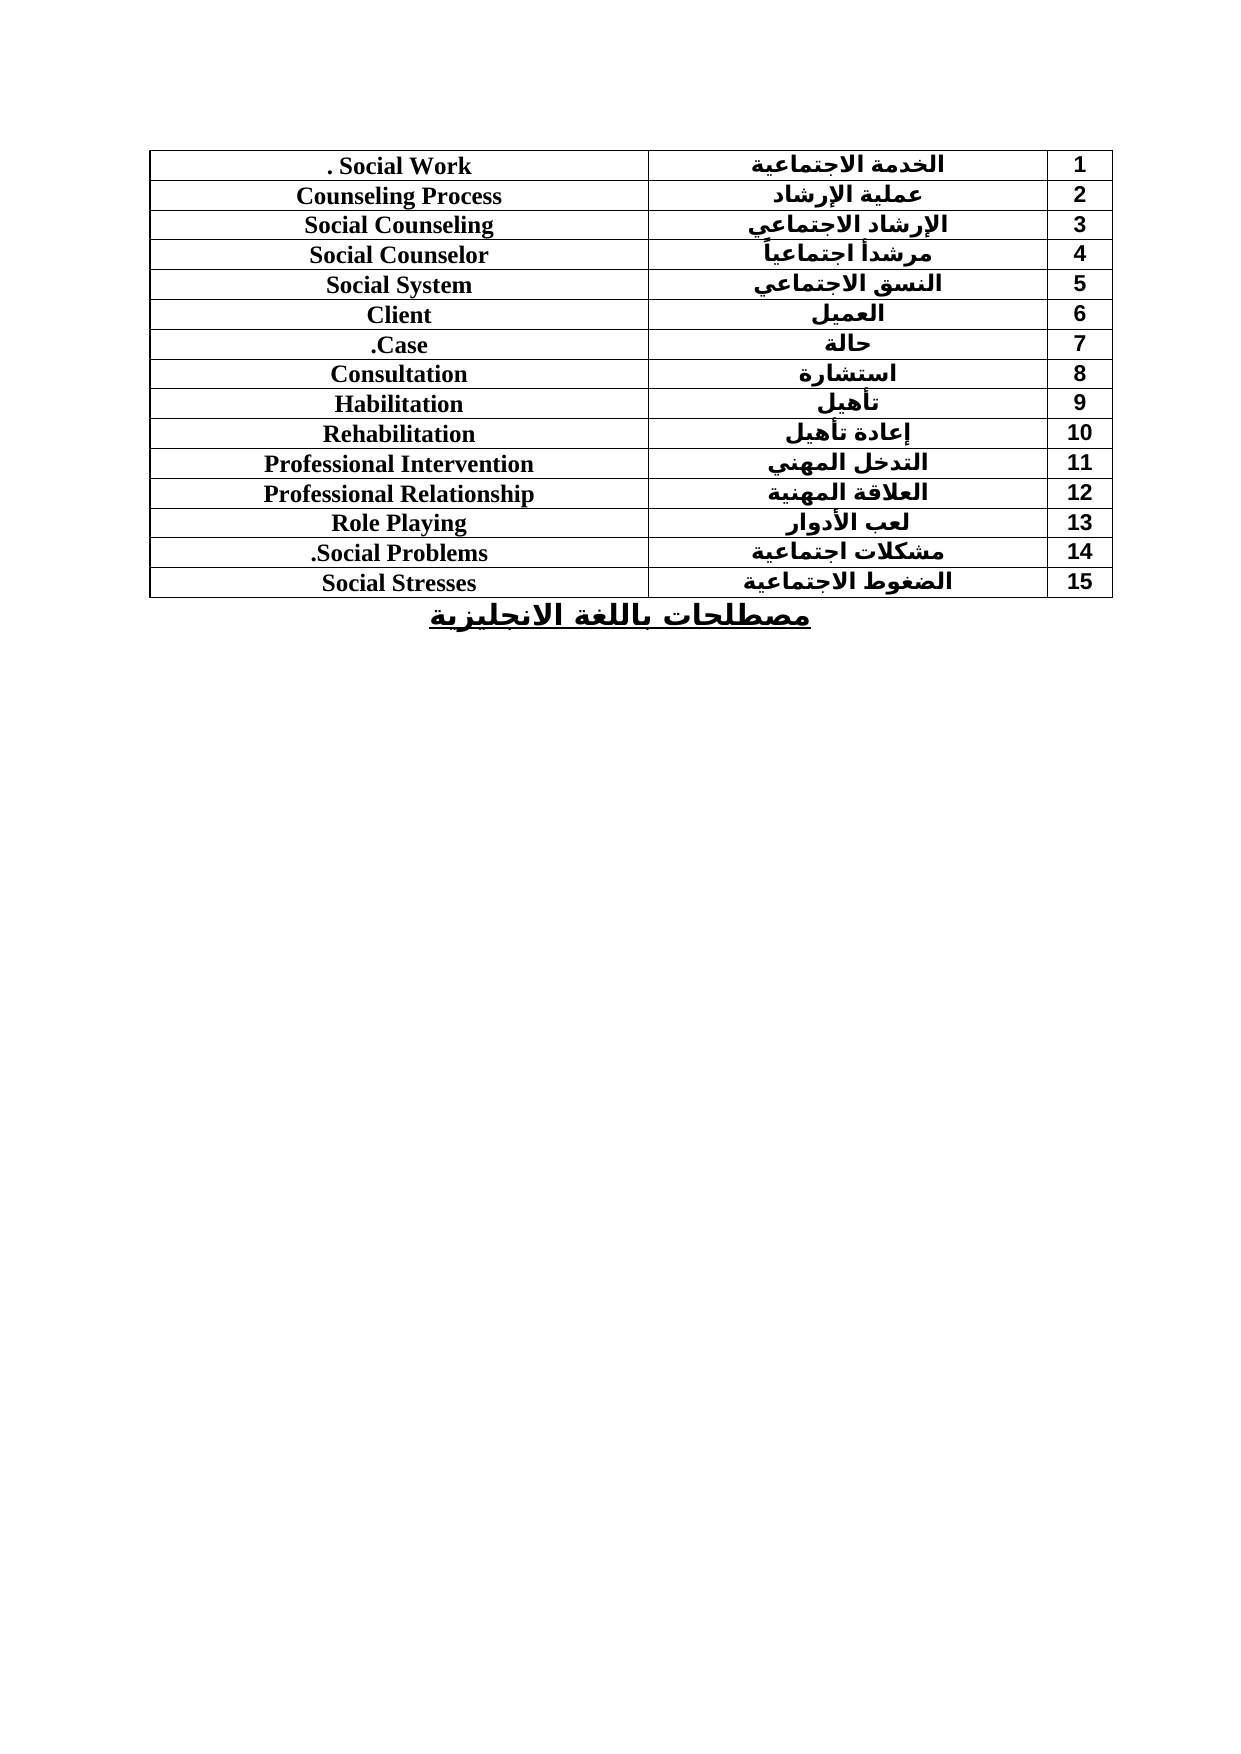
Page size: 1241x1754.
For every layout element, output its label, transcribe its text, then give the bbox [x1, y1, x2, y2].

text مصطلحات باللغة الانجليزية [150, 598, 1090, 632]
table_cell استشارة [649, 360, 1047, 388]
table_cell الإرشاد الاجتماعي [649, 211, 1047, 239]
table_header الخدمة الاجتماعية [649, 151, 1047, 180]
table_cell 4 [1048, 240, 1112, 269]
table_cell 11 [1048, 449, 1112, 478]
table_cell 3 [1048, 211, 1112, 239]
table_cell النسق الاجتماعي [649, 270, 1047, 299]
table_cell Social Stresses [151, 568, 648, 597]
table_cell Rehabilitation [151, 419, 648, 448]
table_cell Consultation [151, 360, 648, 388]
table_cell مرشدأ اجتماعياً [649, 240, 1047, 269]
table_cell Professional Intervention [151, 449, 648, 478]
table_cell 15 [1048, 568, 1112, 597]
table_cell حالة [649, 330, 1047, 358]
table_cell Professional Relationship [151, 479, 648, 507]
table_cell إعادة تأهيل [649, 419, 1047, 448]
table_cell لعب الأدوار [649, 509, 1047, 537]
table_cell 2 [1048, 181, 1112, 209]
table_cell 6 [1048, 300, 1112, 329]
table_cell 10 [1048, 419, 1112, 448]
table_header Social Work . [151, 151, 648, 180]
table_cell 8 [1048, 360, 1112, 388]
table_cell مشكلات اجتماعية [649, 538, 1047, 567]
table_cell Counseling Process [151, 181, 648, 209]
table_cell 5 [1048, 270, 1112, 299]
table_cell 9 [1048, 389, 1112, 418]
table_cell الضغوط الاجتماعية [649, 568, 1047, 597]
table_cell 7 [1048, 330, 1112, 358]
table_cell Client [151, 300, 648, 329]
table_cell Social Problems. [151, 538, 648, 567]
table_cell تأهيل [649, 389, 1047, 418]
table_header 1 [1048, 151, 1112, 180]
table_cell التدخل المهني [649, 449, 1047, 478]
table_cell Social Counseling [151, 211, 648, 239]
table_cell العلاقة المهنية [649, 479, 1047, 507]
table_cell Habilitation [151, 389, 648, 418]
table_cell 12 [1048, 479, 1112, 507]
table_cell 13 [1048, 509, 1112, 537]
table_cell Social Counselor [151, 240, 648, 269]
table_cell Role Playing [151, 509, 648, 537]
table_cell Social System [151, 270, 648, 299]
table_cell Case. [151, 330, 648, 358]
table_cell العميل [649, 300, 1047, 329]
table_cell عملية الإرشاد [649, 181, 1047, 209]
table_cell 14 [1048, 538, 1112, 567]
